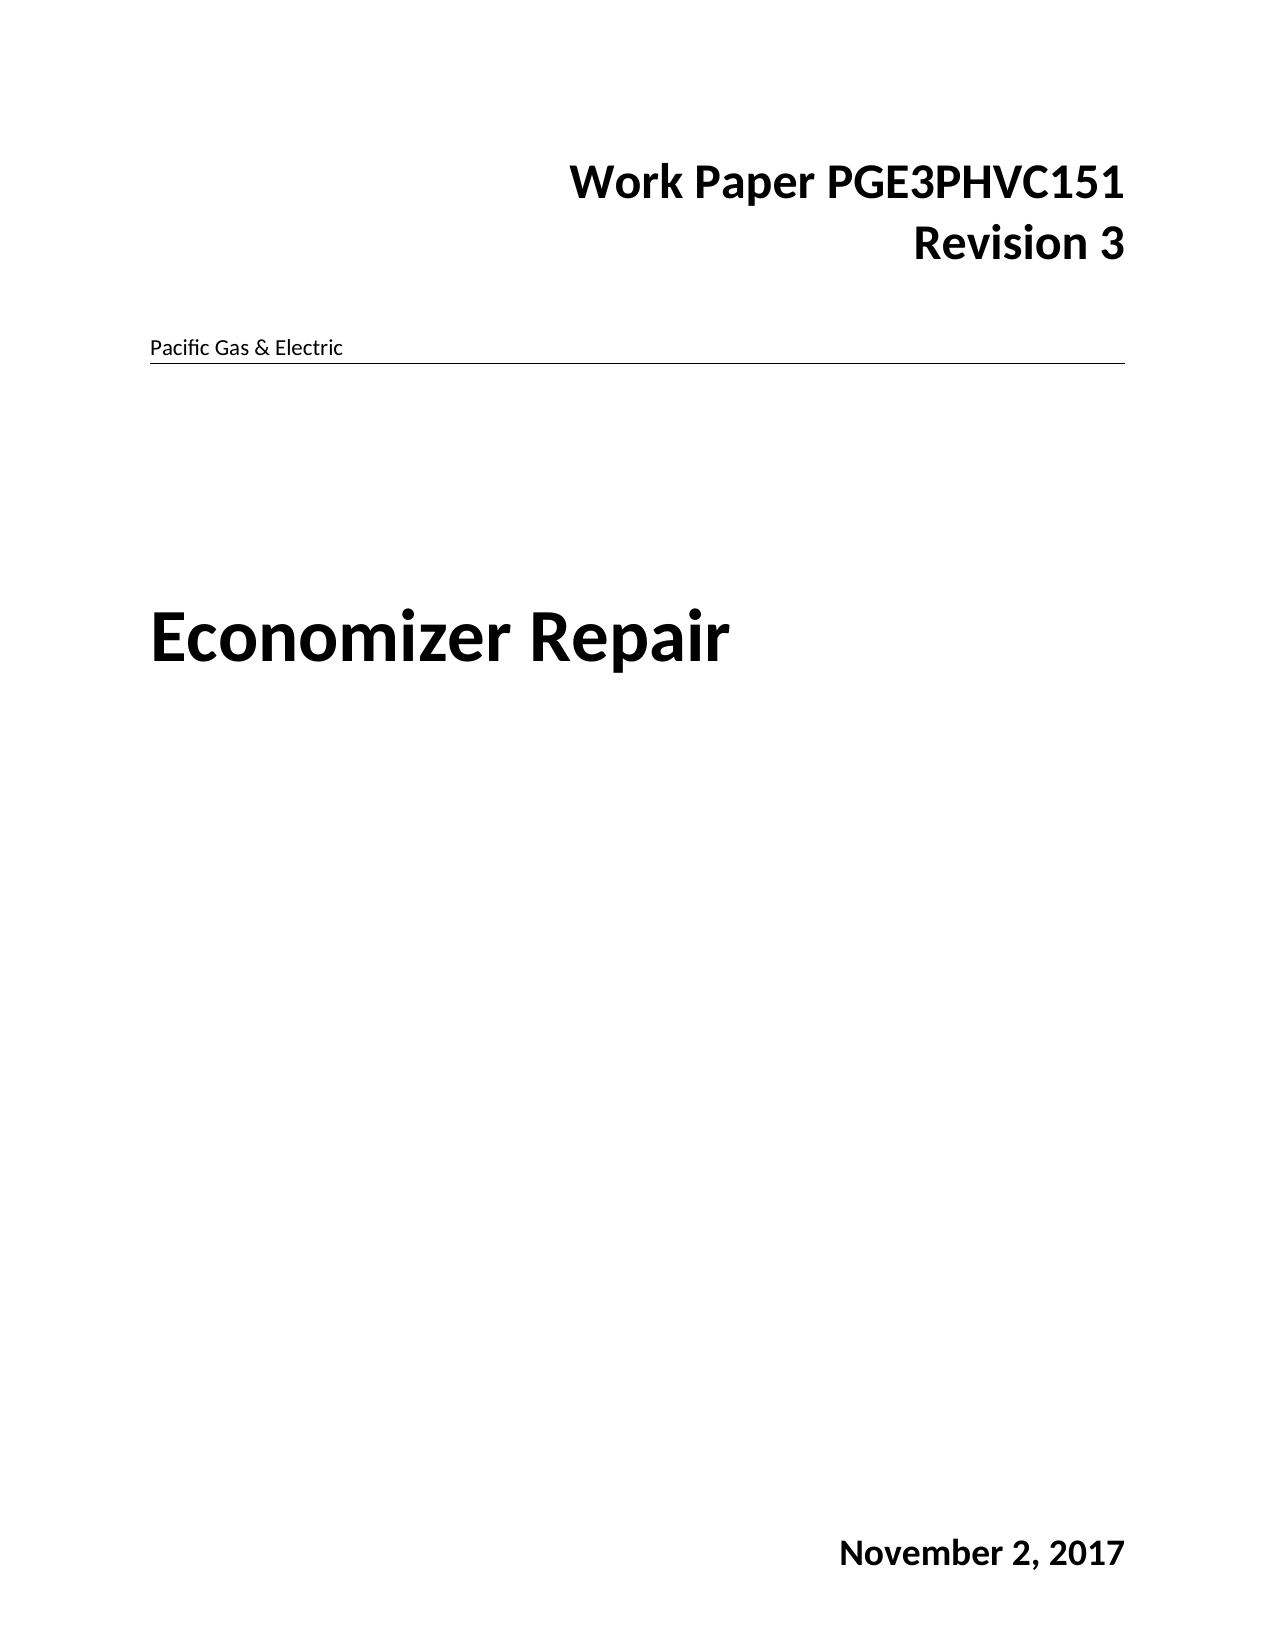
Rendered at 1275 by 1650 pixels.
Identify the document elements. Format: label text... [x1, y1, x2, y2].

text Work Paper [150, 150, 1125, 211]
text Economizer Repair [150, 588, 1125, 680]
